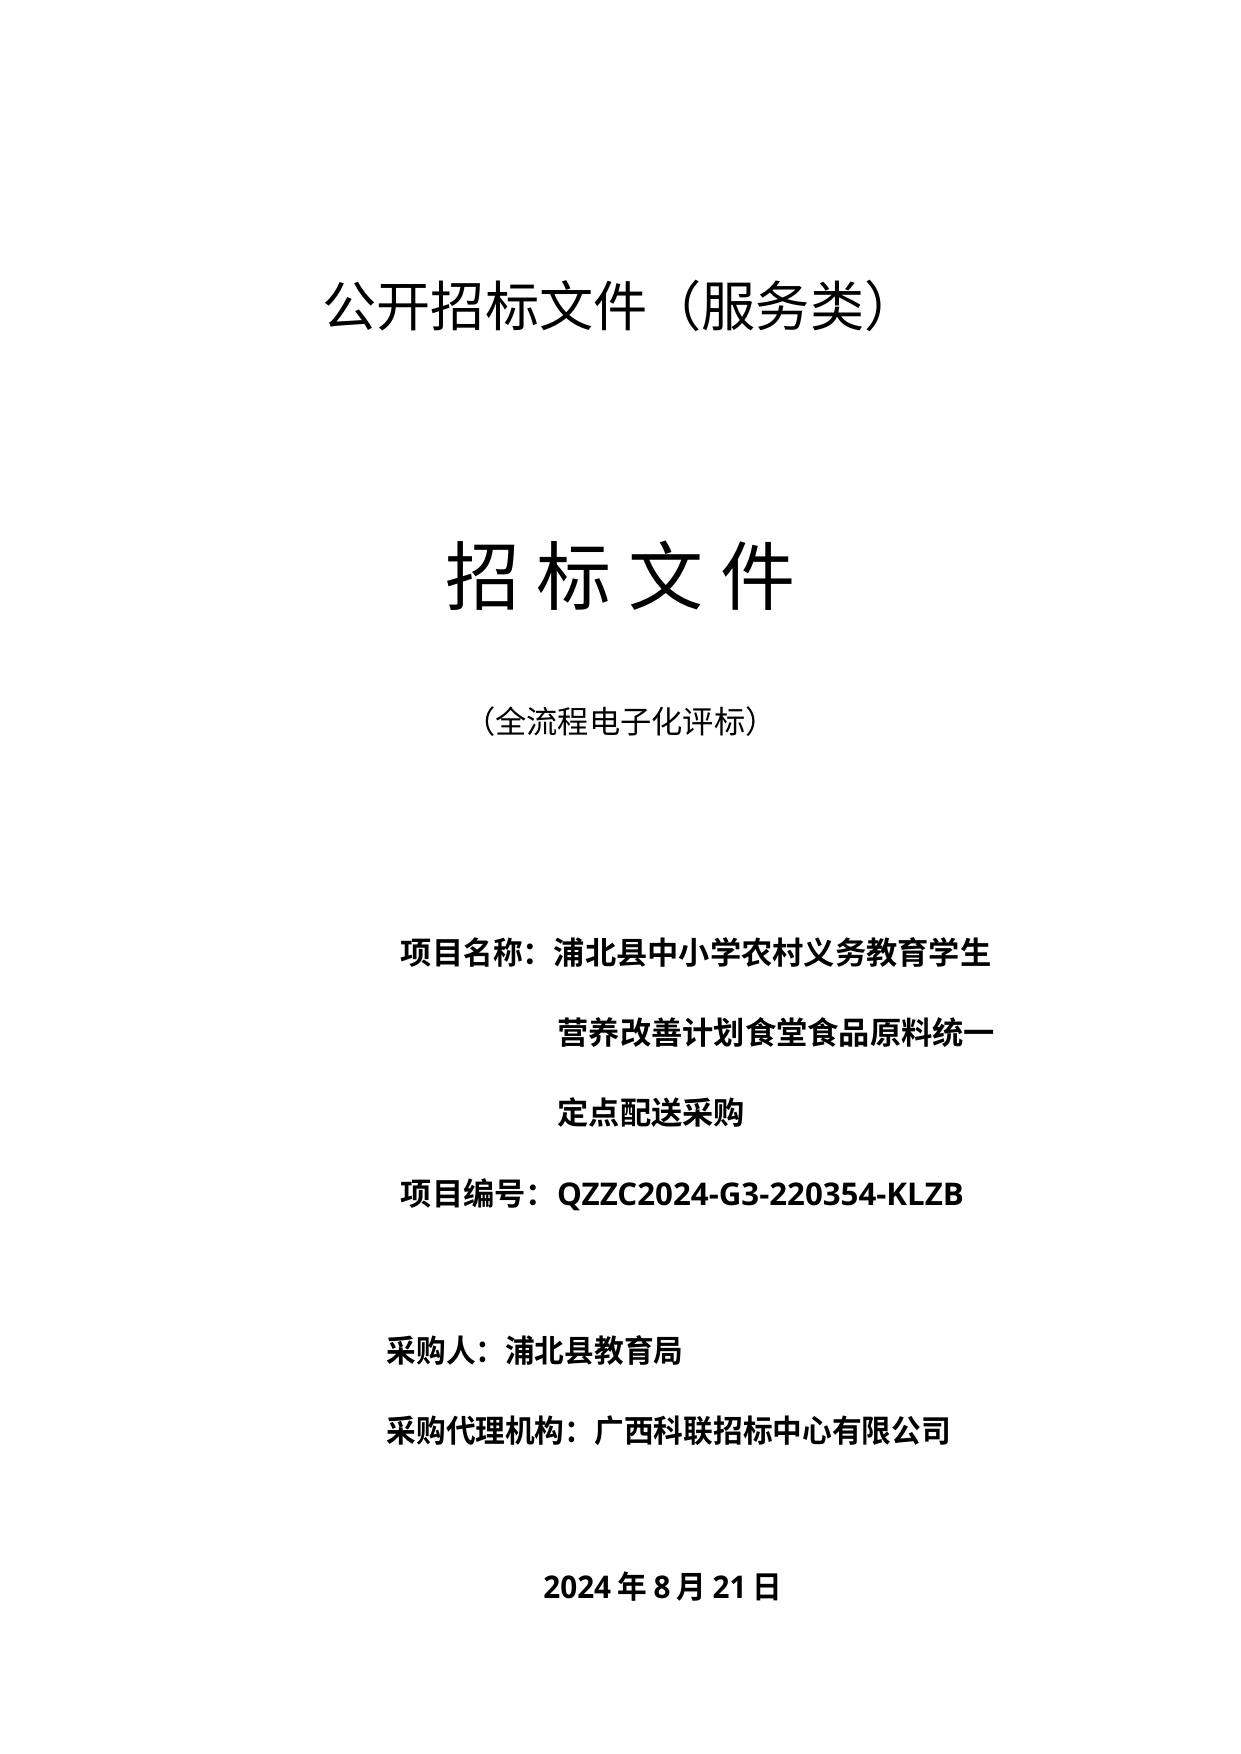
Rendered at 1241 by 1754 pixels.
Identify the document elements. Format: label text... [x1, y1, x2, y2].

text 招 标 文 件 [118, 517, 1122, 626]
text 公开招标文件（服务类） [118, 263, 1122, 342]
text 项目编号：QZZC2024-G3-220354-KLZB [118, 1169, 1122, 1214]
text 2024年8月21日 [118, 1563, 1122, 1608]
text 采购人：浦北县教育局 [118, 1326, 1122, 1371]
text （全流程电子化评标） [118, 697, 1122, 743]
text 定点配送采购 [118, 1088, 1122, 1134]
text 采购代理机构：广西科联招标中心有限公司 [118, 1406, 1122, 1451]
text 营养改善计划食堂食品原料统一 [118, 1008, 1122, 1053]
text 项目名称：浦北县中小学农村义务教育学生 [118, 928, 1122, 973]
